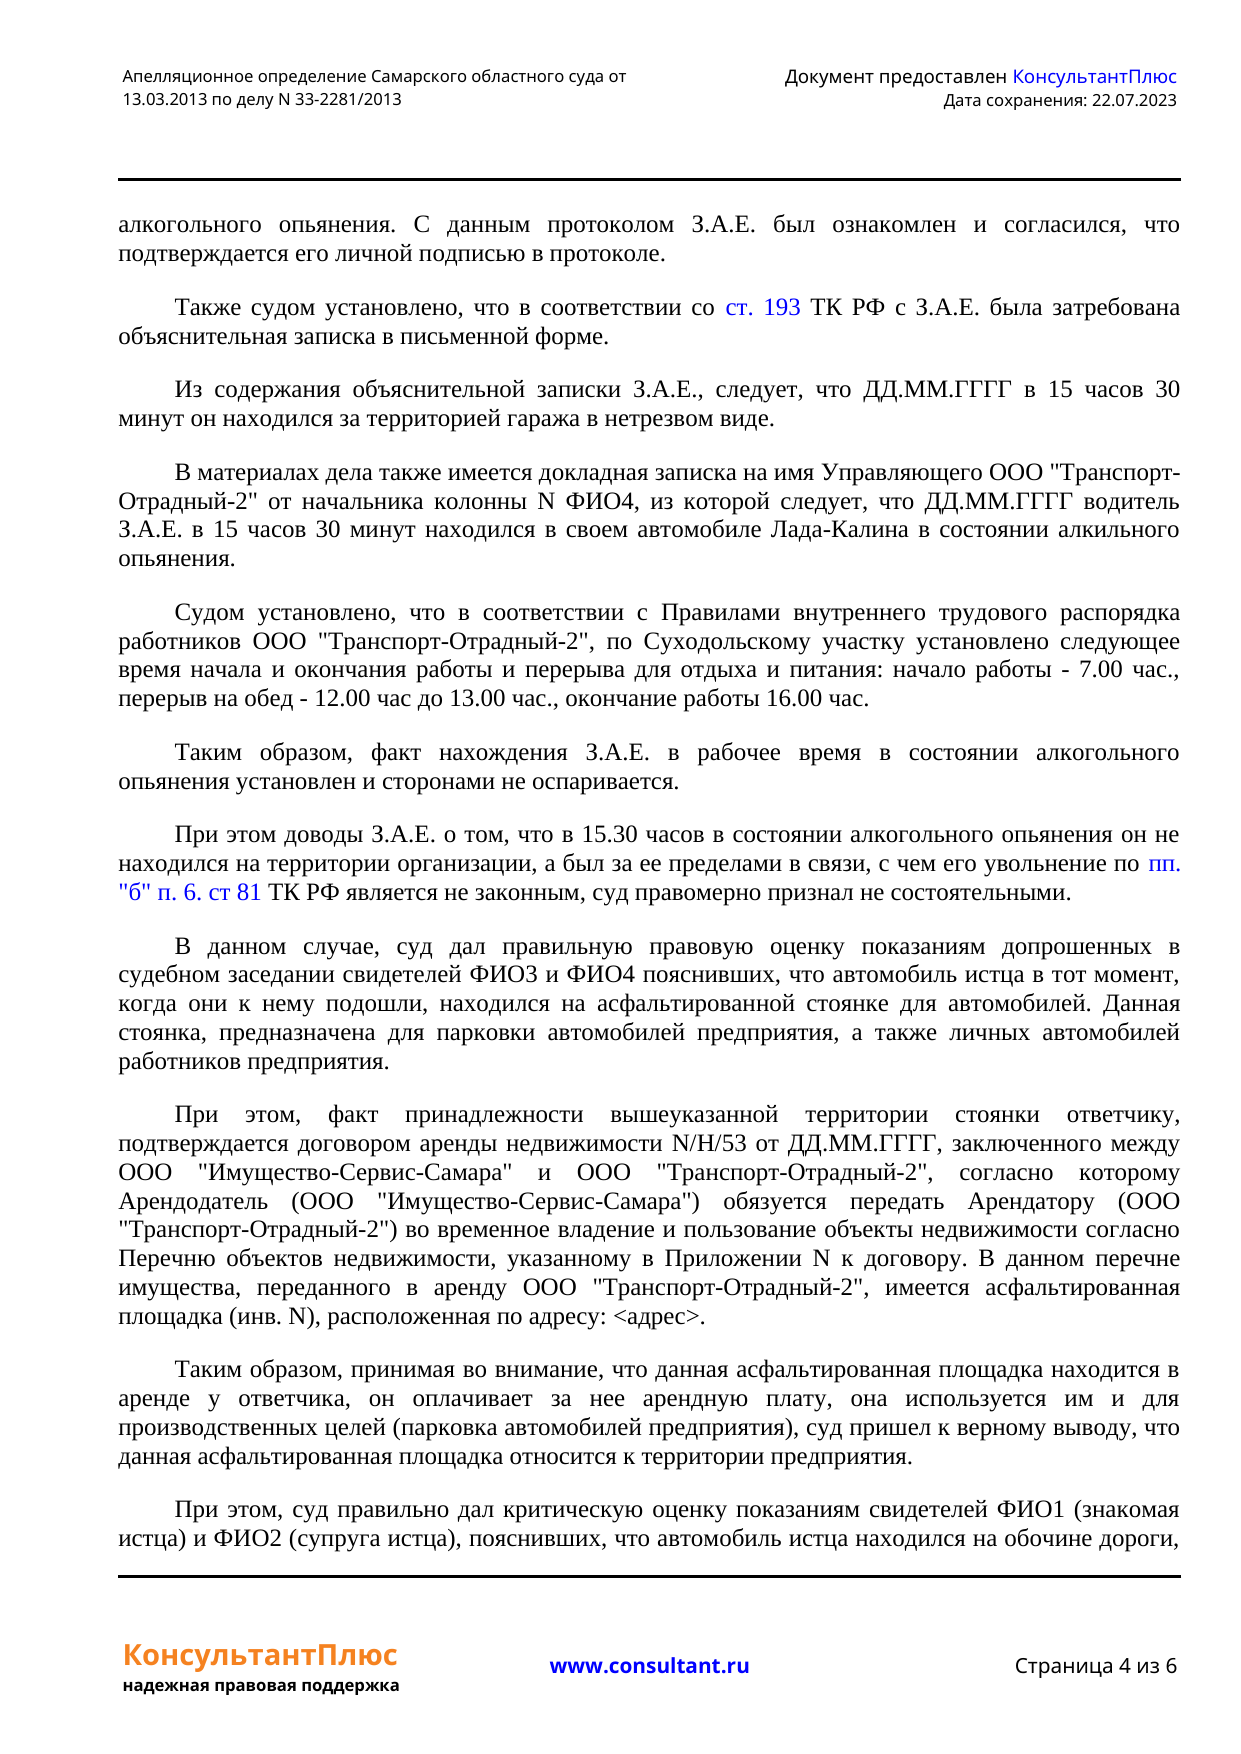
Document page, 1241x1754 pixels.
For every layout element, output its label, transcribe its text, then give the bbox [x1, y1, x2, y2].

text Судом установлено, что в соответствии с Правилами внутреннего трудового распорядка работников ООО "Транспорт-Отрадный-2", по Суходольскому участку установлено следующее время начала и окончания работы и перерыва для отдыха и питания: начало работы - 7.00 час., перерыв на обед - 12.00 час до 13.00 час., окончание работы 16.00 час. [118, 597, 1181, 712]
text Также судом установлено, что в соответствии со ст. 193 ТК РФ с З.А.Е. была затребована объяснительная записка в письменной форме. [118, 292, 1181, 349]
text При этом, факт принадлежности вышеуказанной территории стоянки ответчику, подтверждается договором аренды недвижимости N/Н/53 от ДД.ММ.ГГГГ, заключенного между ООО "Имущество-Сервис-Самара" и ООО "Транспорт-Отрадный-2", согласно которому Арендодатель (ООО "Имущество-Сервис-Самара") обязуется передать Арендатору (ООО "Транспорт-Отрадный-2") во временное владение и пользование объекты недвижимости согласно Перечню объектов недвижимости, указанному в Приложении N к договору. В данном перечне имущества, переданного в аренду ООО "Транспорт-Отрадный-2", имеется асфальтированная площадка (инв. N), расположенная по адресу: <адрес>. [118, 1099, 1181, 1329]
text Таким образом, принимая во внимание, что данная асфальтированная площадка находится в аренде у ответчика, он оплачивает за нее арендную плату, она используется им и для производственных целей (парковка автомобилей предприятия), суд пришел к верному выводу, что данная асфальтированная площадка относится к территории предприятия. [118, 1354, 1181, 1469]
text Из содержания объяснительной записки З.А.Е., следует, что ДД.ММ.ГГГГ в 15 часов 30 минут он находился за территорией гаража в нетрезвом виде. [118, 374, 1181, 432]
text В данном случае, суд дал правильную правовую оценку показаниям допрошенных в судебном заседании свидетелей ФИО3 и ФИО4 пояснивших, что автомобиль истца в тот момент, когда они к нему подошли, находился на асфальтированной стоянке для автомобилей. Данная стоянка, предназначена для парковки автомобилей предприятия, а также личных автомобилей работников предприятия. [118, 931, 1181, 1074]
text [118, 1494, 1181, 1552]
text При этом доводы З.А.Е. о том, что в 15.30 часов в состоянии алкогольного опьянения он не находился на территории организации, а был за ее пределами в связи, с чем его увольнение по пп. "б" п. 6. ст 81 ТК РФ является не законным, суд правомерно признал не состоятельными. [118, 819, 1181, 906]
text В материалах дела также имеется докладная записка на имя Управляющего ООО "Транспорт-Отрадный-2" от начальника колонны N ФИО4, из которой следует, что ДД.ММ.ГГГГ водитель З.А.Е. в 15 часов 30 минут находился в своем автомобиле Лада-Калина в состоянии алкильного опьянения. [118, 457, 1181, 572]
text Таким образом, факт нахождения З.А.Е. в рабочее время в состоянии алкогольного опьянения установлен и сторонами не оспаривается. [118, 737, 1181, 794]
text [118, 209, 1181, 267]
